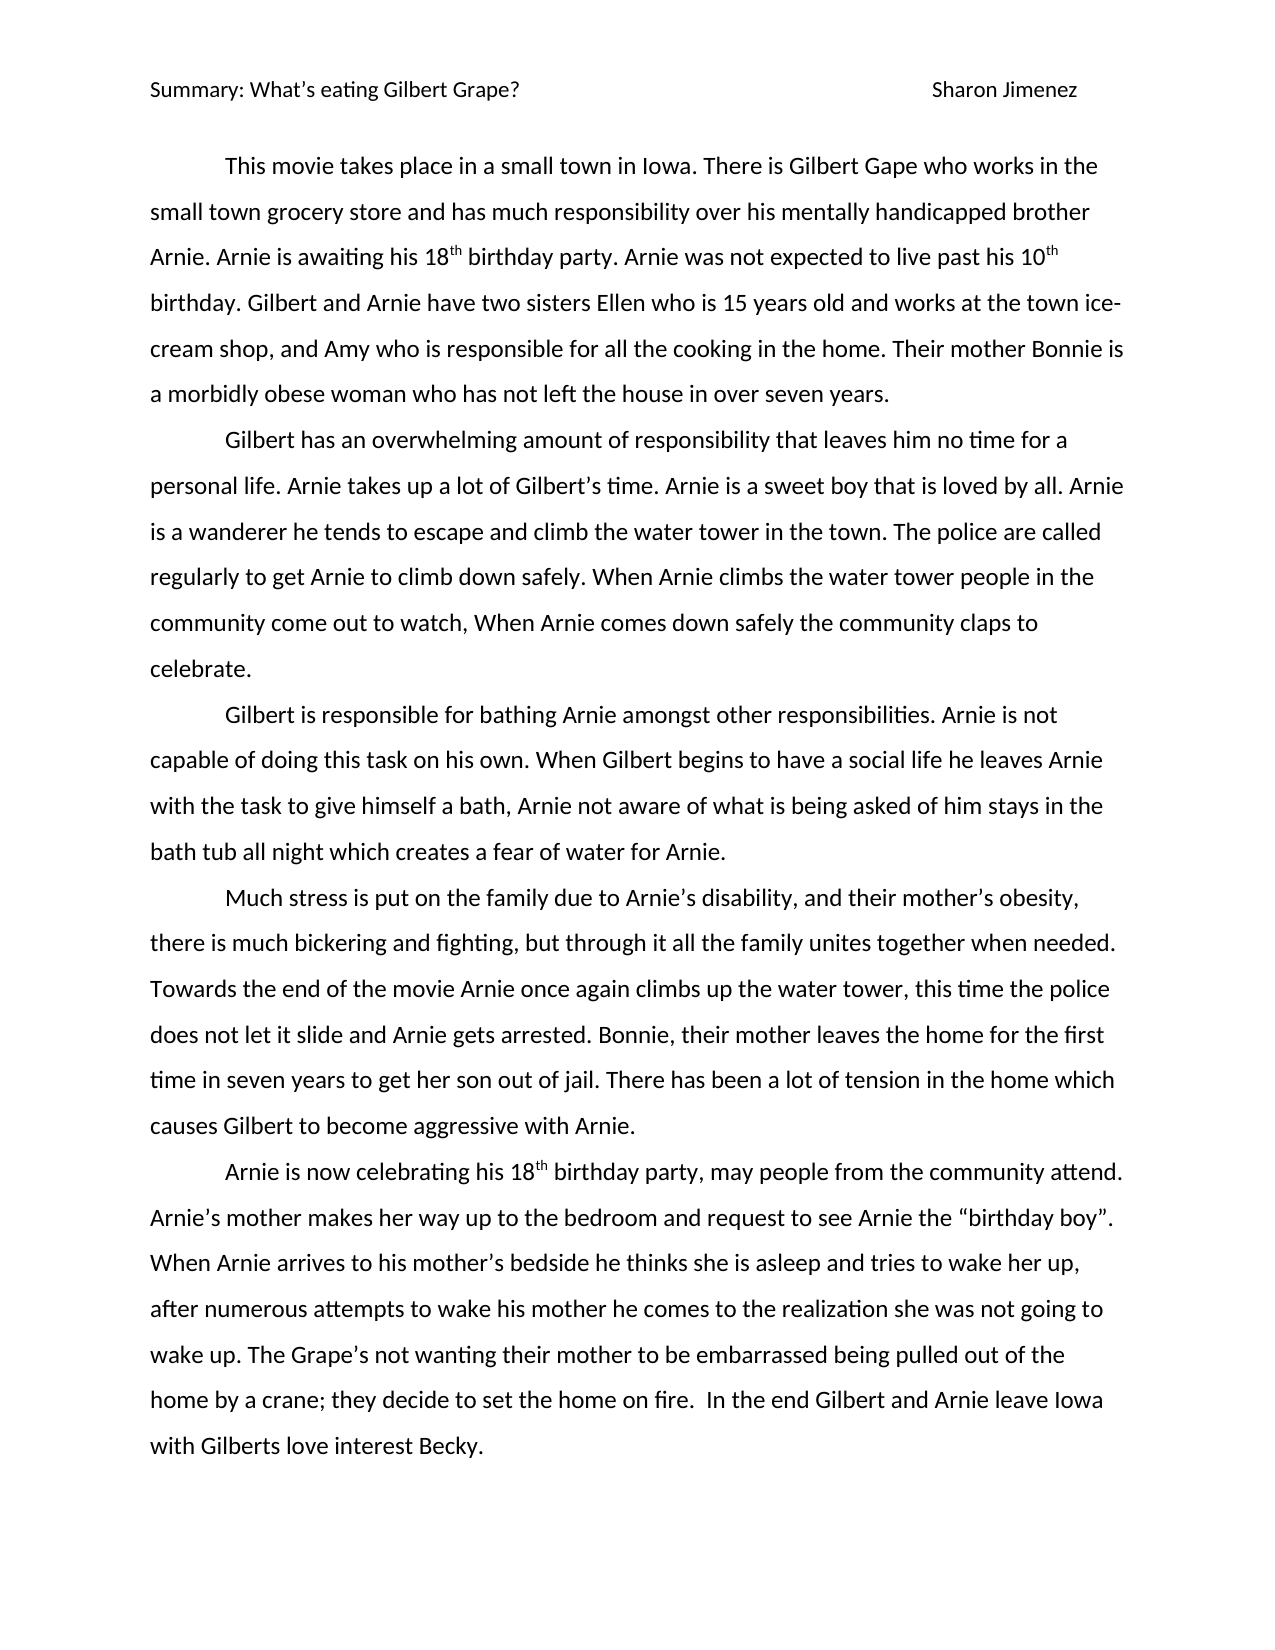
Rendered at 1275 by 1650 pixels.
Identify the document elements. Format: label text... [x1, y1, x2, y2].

text Much stress is put on the family due to Arnie’s disability, and their mother’s obesity, there is much bickering and fighting, but through it all the family unites together when needed. Towards the end of the movie Arnie once again climbs up the water tower, this time the police does not let it slide and Arnie gets arrested. Bonnie, their mother leaves the home for the first time in seven years to get her son out of jail. There has been a lot of tension in the home which causes Gilbert to become aggressive with Arnie. [150, 882, 1125, 1141]
text Gilbert is responsible for bathing Arnie amongst other responsibilities. Arnie is not capable of doing this task on his own. When Gilbert begins to have a social life he leaves Arnie with the task to give himself a bath, Arnie not aware of what is being asked of him stays in the bath tub all night which creates a fear of water for Arnie. [150, 699, 1125, 866]
text Arnie is now celebrating his 18th birthday party, may people from the community attend. Arnie’s mother makes her way up to the bedroom and request to see Arnie the “birthday boy”. When Arnie arrives to his mother’s bedside he thinks she is asleep and tries to wake her up, after numerous attempts to wake his mother he comes to the realization she was not going to wake up. The Grape’s not wanting their mother to be embarrassed being pulled out of the home by a crane; they decide to set the home on fire. In the end Gilbert and Arnie leave Iowa with Gilberts love interest Becky. [150, 1156, 1125, 1461]
text Gilbert has an overwhelming amount of responsibility that leaves him no time for a personal life. Arnie takes up a lot of Gilbert’s time. Arnie is a sweet boy that is loved by all. Arnie is a wanderer he tends to escape and climb the water tower in the town. The police are called regularly to get Arnie to climb down safely. When Arnie climbs the water tower people in the community come out to watch, When Arnie comes down safely the community claps to celebrate. [150, 424, 1125, 683]
text This movie takes place in a small town in Iowa. There is Gilbert Gape who works in the small town grocery store and has much responsibility over his mentally handicapped brother Arnie. Arnie is awaiting his 18th birthday party. Arnie was not expected to live past his 10th birthday. Gilbert and Arnie have two sisters Ellen who is 15 years old and works at the town ice-cream shop, and Amy who is responsible for all the cooking in the home. Their mother Bonnie is a morbidly obese woman who has not left the house in over seven years. [150, 150, 1125, 409]
